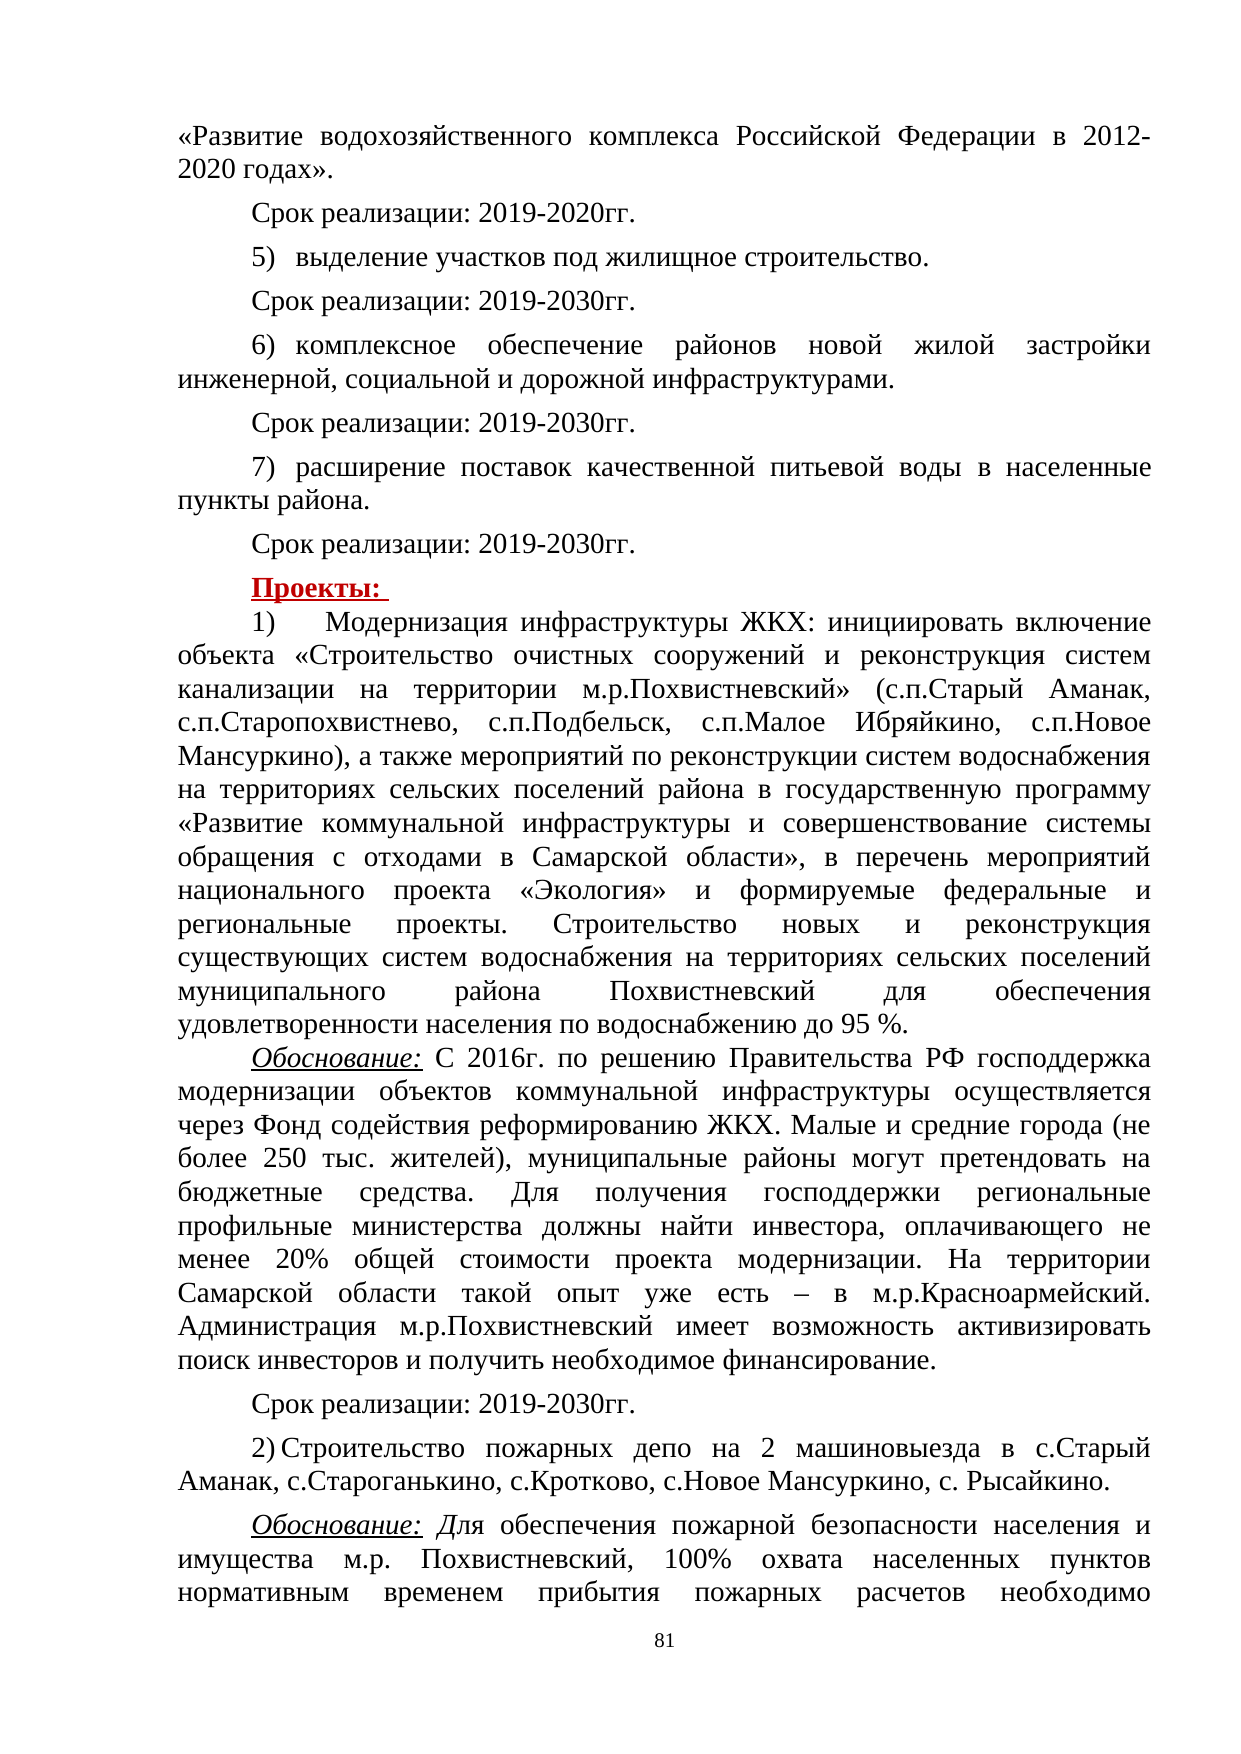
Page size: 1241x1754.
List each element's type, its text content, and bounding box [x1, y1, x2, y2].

text Проекты: [177, 570, 1152, 604]
list комплексное обеспечение районов новой жилой застройки инженерной, социальной и дорожной инфраструктурами. [177, 327, 1152, 394]
list Строительство пожарных депо на 2 машиновыезда в с.Старый Аманак, с.Староганькино, с.Кротково, с.Новое Мансуркино, с. Рысайкино. [177, 1430, 1152, 1497]
list расширение поставок качественной питьевой воды в населенные пункты района. [177, 449, 1152, 516]
list Срок реализации: 2019-2020гг. [177, 196, 1152, 229]
list Обоснование: С 2016г. по решению Правительства РФ господдержка модернизации объектов коммунальной инфраструктуры осуществляется через Фонд содействия реформированию ЖКХ. Малые и средние города (не более 250 тыс. жителей), муниципальные районы могут претендовать на бюджетные средства. Для получения господдержки региональные профильные министерства должны найти инвестора, оплачивающего не менее 20% общей стоимости проекта модернизации. На территории Самарской области такой опыт уже есть – в м.р.Красноармейский. Администрация м.р.Похвистневский имеет возможность активизировать поиск инвесторов и получить необходимое финансирование. [177, 1040, 1152, 1375]
list выделение участков под жилищное строительство. [177, 239, 1152, 273]
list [177, 118, 1152, 185]
list Срок реализации: 2019-2030гг. [177, 405, 1152, 438]
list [177, 1507, 1152, 1608]
text Срок реализации: 2019-2030гг. [177, 1386, 1152, 1419]
list Модернизация инфраструктуры ЖКХ: инициировать включение объекта «Строительство очистных сооружений и реконструкция систем канализации на территории м.р.Похвистневский» (с.п.Старый Аманак, с.п.Старопохвистнево, с.п.Подбельск, с.п.Малое Ибряйкино, с.п.Новое Мансуркино), а также мероприятий по реконструкции систем водоснабжения на территориях сельских поселений района в государственную программу «Развитие коммунальной инфраструктуры и совершенствование системы обращения с отходами в Самарской области», в перечень мероприятий национального проекта «Экология» и формируемые федеральные и региональные проекты. Строительство новых и реконструкция существующих систем водоснабжения на территориях сельских поселений муниципального района Похвистневский для обеспечения удовлетворенности населения по водоснабжению до 95 %. [177, 604, 1152, 1040]
list Срок реализации: 2019-2030гг. [177, 526, 1152, 560]
list Срок реализации: 2019-2030гг. [177, 283, 1152, 317]
